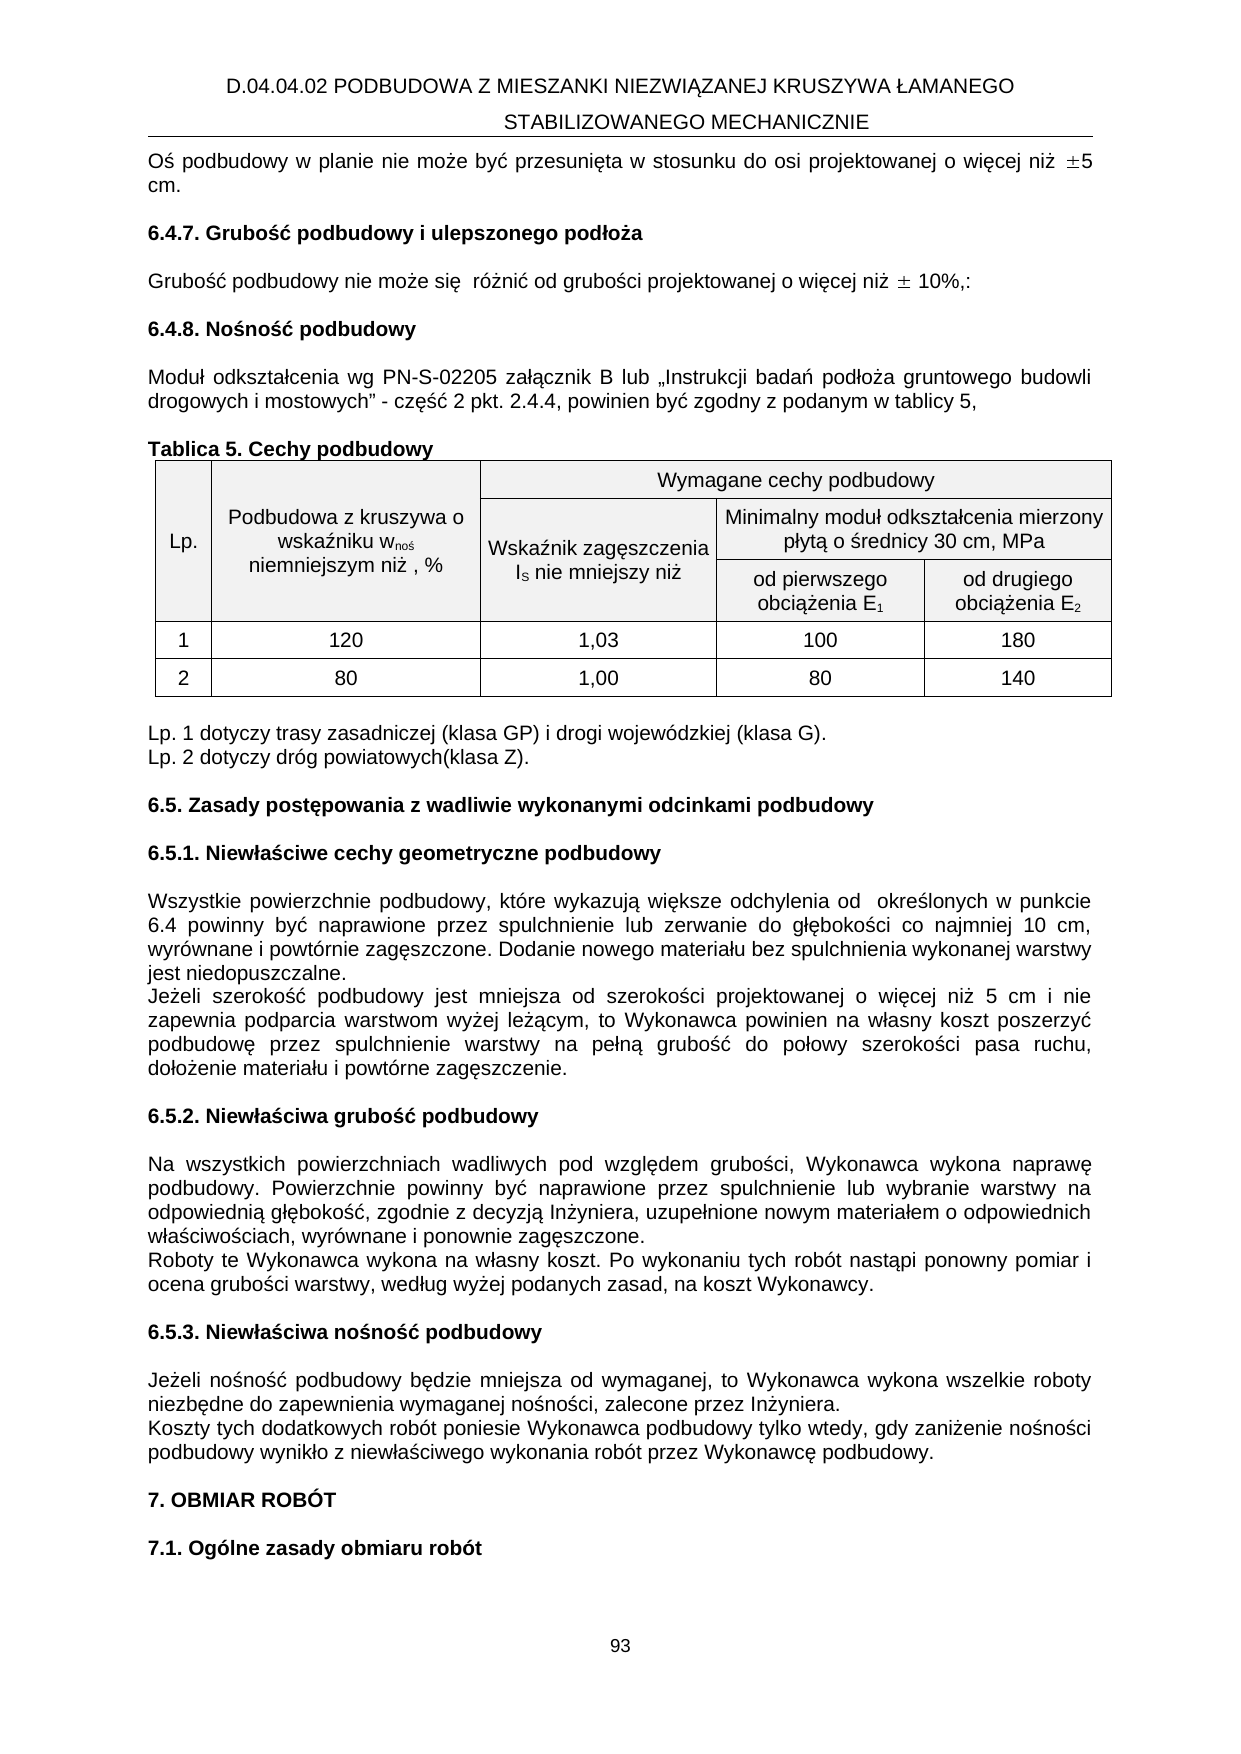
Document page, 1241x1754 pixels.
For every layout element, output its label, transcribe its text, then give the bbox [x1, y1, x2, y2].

text 6.4.7. Grubość podbudowy i ulepszonego podłoża [148, 221, 1093, 245]
text Roboty te Wykonawca wykona na własny koszt. Po wykonaniu tych robót nastąpi ponowny pomiar i ocena grubości warstwy, według wyżej podanych zasad, na koszt Wykonawcy. [148, 1248, 1093, 1296]
text Tablica 5. Cechy podbudowy [148, 436, 1093, 460]
table_cell 120 [212, 622, 480, 658]
table_cell 180 [925, 622, 1111, 658]
table_header Wymagane cechy podbudowy [481, 461, 1111, 498]
table_cell 1 [156, 622, 211, 658]
text 6.4.8. Nośność podbudowy [148, 317, 1093, 341]
table_cell 1,03 [481, 622, 716, 658]
text 6.5.2. Niewłaściwa grubość podbudowy [148, 1104, 1093, 1128]
text 7. OBMIAR ROBÓT [148, 1487, 1093, 1511]
text 6.5.1. Niewłaściwe cechy geometryczne podbudowy [148, 841, 1093, 864]
table_cell 100 [717, 622, 924, 658]
text Lp. 1 dotyczy trasy zasadniczej (klasa GP) i drogi wojewódzkiej (klasa G). [148, 721, 1093, 745]
text Wszystkie powierzchnie podbudowy, które wykazują większe odchylenia od określonych w punkcie 6.4 powinny być naprawione przez spulchnienie lub zerwanie do głębokości co najmniej 10 cm, wyrównane i powtórnie zagęszczone. Dodanie nowego materiału bez spulchnienia wykonanej warstwy jest niedopuszczalne. [148, 888, 1093, 984]
text Na wszystkich powierzchniach wadliwych pod względem grubości, Wykonawca wykona naprawę podbudowy. Powierzchnie powinny być naprawione przez spulchnienie lub wybranie warstwy na odpowiednią głębokość, zgodnie z decyzją Inżyniera, uzupełnione nowym materiałem o odpowiednich właściwościach, wyrównane i ponownie zagęszczone. [148, 1152, 1093, 1248]
text Jeżeli nośność podbudowy będzie mniejsza od wymaganej, to Wykonawca wykona wszelkie roboty niezbędne do zapewnienia wymaganej nośności, zalecone przez Inżyniera. [148, 1368, 1093, 1416]
table_cell 80 [212, 659, 480, 696]
text Lp. 2 dotyczy dróg powiatowych(klasa Z). [148, 745, 1093, 769]
table_cell Wskaźnik zagęszczenia IS nie mniejszy niż [481, 499, 716, 621]
table_cell 140 [925, 659, 1111, 696]
text 6.5.3. Niewłaściwa nośność podbudowy [148, 1320, 1093, 1344]
table_cell 2 [156, 659, 211, 696]
text Jeżeli szerokość podbudowy jest mniejsza od szerokości projektowanej o więcej niż 5 cm i nie zapewnia podparcia warstwom wyżej leżącym, to Wykonawca powinien na własny koszt poszerzyć podbudowę przez spulchnienie warstwy na pełną grubość do połowy szerokości pasa ruchu, dołożenie materiału i powtórne zagęszczenie. [148, 984, 1093, 1080]
text Grubość podbudowy nie może się różnić od grubości projektowanej o więcej niż 10%,: [148, 269, 1093, 293]
text 7.1. Ogólne zasady obmiaru robót [148, 1535, 1093, 1559]
table_header Podbudowa z kruszywa o wskaźniku wnoś niemniejszym niż , % [212, 461, 480, 621]
table_cell 1,00 [481, 659, 716, 696]
text Oś podbudowy w planie nie może być przesunięta w stosunku do osi projektowanej o więcej niż 5 cm. [148, 149, 1093, 197]
text 6.5. Zasady postępowania z wadliwie wykonanymi odcinkami podbudowy [148, 793, 1093, 817]
table_cell od pierwszego obciążenia E1 [717, 560, 924, 621]
table_cell Minimalny moduł odkształcenia mierzony płytą o średnicy 30 cm, MPa [717, 499, 1111, 559]
table_cell od drugiego obciążenia E2 [925, 560, 1111, 621]
text Koszty tych dodatkowych robót poniesie Wykonawca podbudowy tylko wtedy, gdy zaniżenie nośności podbudowy wynikło z niewłaściwego wykonania robót przez Wykonawcę podbudowy. [148, 1416, 1093, 1463]
table_cell 80 [717, 659, 924, 696]
text Moduł odkształcenia wg PN-S-02205 załącznik B lub „Instrukcji badań podłoża gruntowego budowli drogowych i mostowych” - część 2 pkt. 2.4.4, powinien być zgodny z podanym w tablicy 5, [148, 364, 1093, 412]
table_header Lp. [156, 461, 211, 621]
